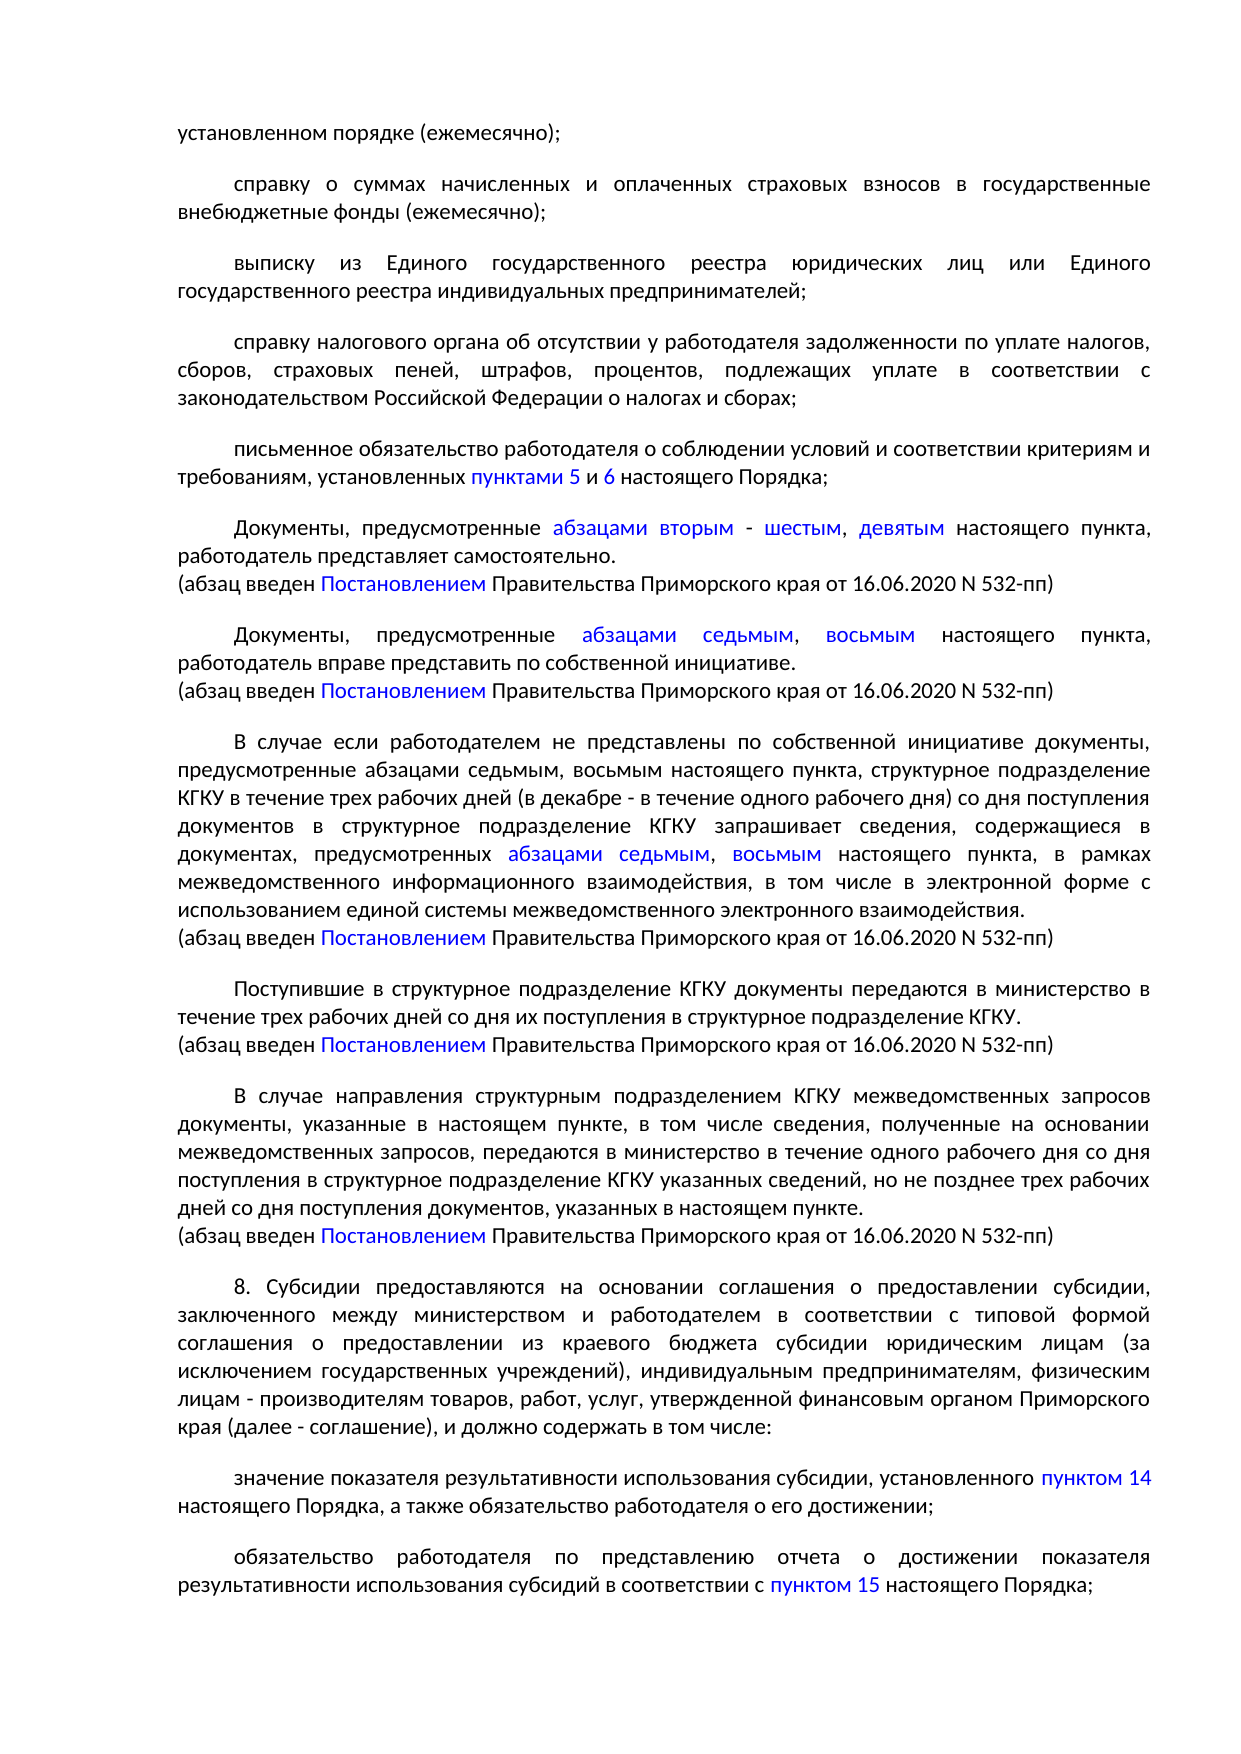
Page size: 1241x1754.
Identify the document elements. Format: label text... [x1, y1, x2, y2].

text Поступившие в структурное подразделение КГКУ документы передаются в министерство в течение трех рабочих дней со дня их поступления в структурное подразделение КГКУ. [177, 974, 1152, 1030]
text (абзац введен Постановлением Правительства Приморского края от 16.06.2020 N 532-пп) [177, 923, 1152, 951]
text выписку из Единого государственного реестра юридических лиц или Единого государственного реестра индивидуальных предпринимателей; [177, 248, 1152, 304]
text справку о суммах начисленных и оплаченных страховых взносов в государственные внебюджетные фонды (ежемесячно); [177, 169, 1152, 225]
text письменное обязательство работодателя о соблюдении условий и соответствии критериям и требованиям, установленных пунктами 5 и 6 настоящего Порядка; [177, 434, 1152, 490]
text Документы, предусмотренные абзацами вторым - шестым, девятым настоящего пункта, работодатель представляет самостоятельно. [177, 513, 1152, 569]
text справку налогового органа об отсутствии у работодателя задолженности по уплате налогов, сборов, страховых пеней, штрафов, процентов, подлежащих уплате в соответствии с законодательством Российской Федерации о налогах и сборах; [177, 327, 1152, 411]
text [177, 118, 1152, 146]
text 8. Субсидии предоставляются на основании соглашения о предоставлении субсидии, заключенного между министерством и работодателем в соответствии с типовой формой соглашения о предоставлении из краевого бюджета субсидии юридическим лицам (за исключением государственных учреждений), индивидуальным предпринимателям, физическим лицам - производителям товаров, работ, услуг, утвержденной финансовым органом Приморского края (далее - соглашение), и должно содержать в том числе: [177, 1272, 1152, 1440]
text (абзац введен Постановлением Правительства Приморского края от 16.06.2020 N 532-пп) [177, 1030, 1152, 1058]
text Документы, предусмотренные абзацами седьмым, восьмым настоящего пункта, работодатель вправе представить по собственной инициативе. [177, 620, 1152, 676]
text обязательство работодателя по представлению отчета о достижении показателя результативности использования субсидий в соответствии с пунктом 15 настоящего Порядка; [177, 1542, 1152, 1598]
text В случае направления структурным подразделением КГКУ межведомственных запросов документы, указанные в настоящем пункте, в том числе сведения, полученные на основании межведомственных запросов, передаются в министерство в течение одного рабочего дня со дня поступления в структурное подразделение КГКУ указанных сведений, но не позднее трех рабочих дней со дня поступления документов, указанных в настоящем пункте. [177, 1081, 1152, 1221]
text (абзац введен Постановлением Правительства Приморского края от 16.06.2020 N 532-пп) [177, 1221, 1152, 1249]
text (абзац введен Постановлением Правительства Приморского края от 16.06.2020 N 532-пп) [177, 676, 1152, 704]
text В случае если работодателем не представлены по собственной инициативе документы, предусмотренные абзацами седьмым, восьмым настоящего пункта, структурное подразделение КГКУ в течение трех рабочих дней (в декабре - в течение одного рабочего дня) со дня поступления документов в структурное подразделение КГКУ запрашивает сведения, содержащиеся в документах, предусмотренных абзацами седьмым, восьмым настоящего пункта, в рамках межведомственного информационного взаимодействия, в том числе в электронной форме с использованием единой системы межведомственного электронного взаимодействия. [177, 727, 1152, 923]
text (абзац введен Постановлением Правительства Приморского края от 16.06.2020 N 532-пп) [177, 569, 1152, 597]
text значение показателя результативности использования субсидии, установленного пунктом 14 настоящего Порядка, а также обязательство работодателя о его достижении; [177, 1463, 1152, 1519]
